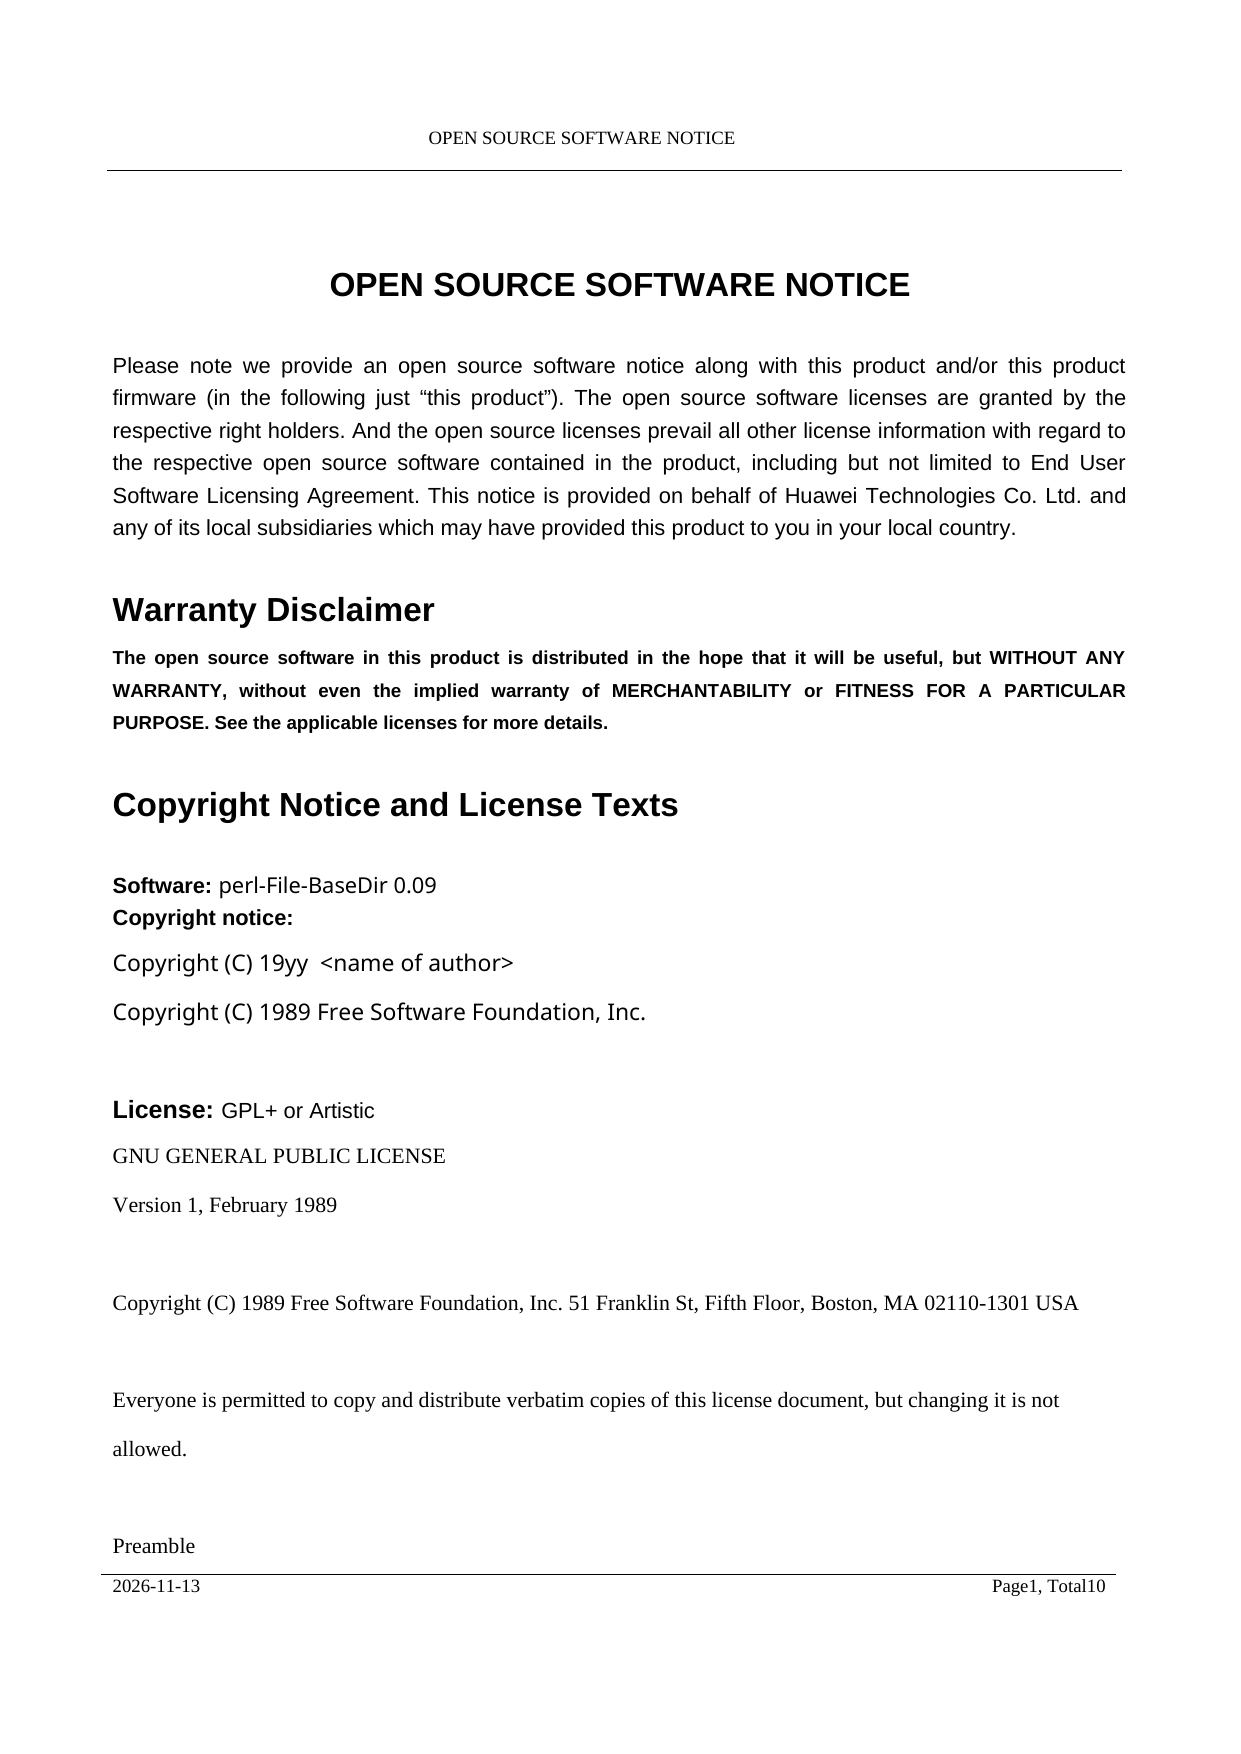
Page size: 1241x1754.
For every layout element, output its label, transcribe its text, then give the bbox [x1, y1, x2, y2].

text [112, 1140, 1128, 1562]
text Copyright (C) 19yy <name of author> Copyright (C) 1989 Free Software Foundation, Inc. [112, 947, 1128, 1077]
text License: GPL+ or Artistic [112, 1093, 1128, 1125]
text The open source software in this product is distributed in the hope that it will be useful, but WITHOUT ANY WARRANTY, without even the implied warranty of MERCHANTABILITY or FITNESS FOR A PARTICULAR PURPOSE. See the applicable licenses for more details. [112, 641, 1128, 739]
text Software: perl-File-BaseDir 0.09 [112, 869, 1128, 901]
text Copyright Notice and License Texts [112, 771, 1128, 836]
text Warranty Disclaimer [112, 576, 1128, 641]
text Please note we provide an open source software notice along with this product and/or this product firmware (in the following just “this product”). The open source software licenses are granted by the respective right holders. And the open source licenses prevail all other license information with regard to the respective open source software contained in the product, including but not limited to End User Software Licensing Agreement. This notice is provided on behalf of Huawei Technologies Co. Ltd. and any of its local subsidiaries which may have provided this product to you in your local country. [112, 349, 1128, 544]
text Copyright notice: [112, 901, 1128, 934]
text OPEN SOURCE SOFTWARE NOTICE [112, 251, 1128, 316]
